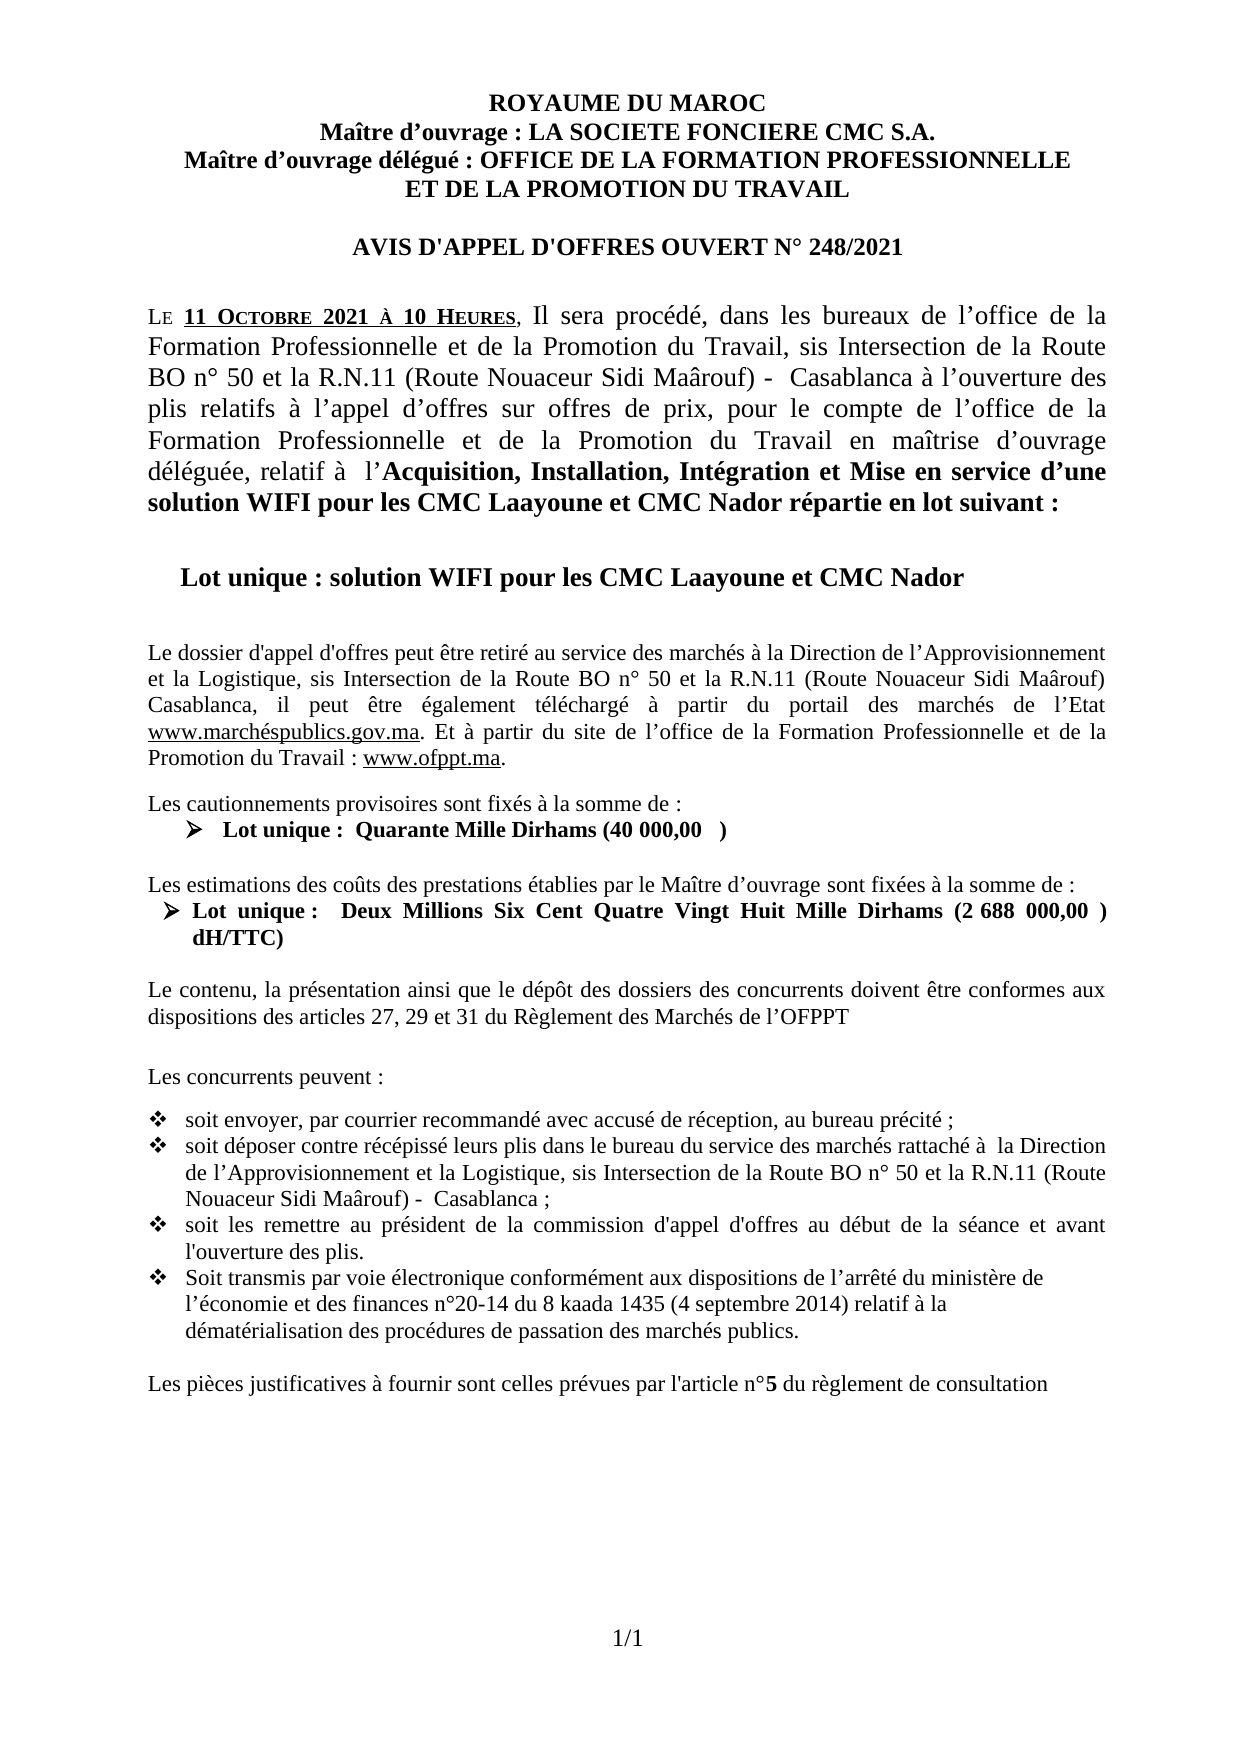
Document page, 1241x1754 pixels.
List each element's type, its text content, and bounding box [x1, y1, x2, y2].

list Les concurrents peuvent : [148, 1063, 1107, 1089]
text Le dossier d'appel d'offres peut être retiré au service des marchés à la Direction de l’Approvisionnement et la Logistique, sis Intersection de la Route BO n° 50 et la R.N.11 (Route Nouaceur Sidi Maârouf) Casablanca, il peut être également téléchargé à partir du portail des marchés de l’Etat www.marchéspublics.gov.ma. Et à partir du site de l’office de la Formation Professionnelle et de la Promotion du Travail : www.ofppt.ma. [148, 639, 1107, 771]
text Les cautionnements provisoires sont fixés à la somme de : [148, 790, 1107, 816]
text Les pièces justificatives à fournir sont celles prévues par l'article n°5 du règlement de consultation [148, 1369, 1107, 1396]
text Maître d’ouvrage délégué : OFFICE DE LA FORMATION PROFESSIONNELLE [148, 145, 1107, 174]
list soit envoyer, par courrier recommandé avec accusé de réception, au bureau précité ; [148, 1106, 1107, 1132]
list soit déposer contre récépissé leurs plis dans le bureau du service des marchés rattaché à la Direction de l’Approvisionnement et la Logistique, sis Intersection de la Route BO n° 50 et la R.N.11 (Route Nouaceur Sidi Maârouf) - Casablanca ; [148, 1132, 1107, 1211]
text ROYAUME DU MAROC [148, 88, 1107, 117]
list Soit transmis par voie électronique conformément aux dispositions de l’arrêté du ministère de l’économie et des finances n°20-14 du 8 kaada 1435 (4 septembre 2014) relatif à la dématérialisation des procédures de passation des marchés publics. [148, 1264, 1107, 1343]
list Lot unique : Deux Millions Six Cent Quatre Vingt Huit Mille Dirhams (2 688 000,00 ) dH/TTC) [162, 897, 1107, 950]
text Les estimations des coûts des prestations établies par le Maître d’ouvrage sont fixées à la somme de : [148, 871, 1107, 897]
text ET DE LA PROMOTION DU TRAVAIL [148, 174, 1107, 203]
text Maître d’ouvrage : LA SOCIETE FONCIERE CMC S.A. [148, 117, 1107, 145]
text Lot unique : solution WIFI pour les CMC Laayoune et CMC Nador [133, 561, 1107, 592]
list soit les remettre au président de la commission d'appel d'offres au début de la séance et avant l'ouverture des plis. [148, 1211, 1107, 1264]
list Lot unique : Quarante Mille Dirhams (40 000,00 ) [185, 816, 1107, 842]
text Le 11 Octobre 2021 à 10 Heures, Il sera procédé, dans les bureaux de l’office de la Formation Professionnelle et de la Promotion du Travail, sis Intersection de la Route BO n° 50 et la R.N.11 (Route Nouaceur Sidi Maârouf) - Casablanca à l’ouverture des plis relatifs à l’appel d’offres sur offres de prix, pour le compte de l’office de la Formation Professionnelle et de la Promotion du Travail en maîtrise d’ouvrage déléguée, relatif à l’Acquisition, Installation, Intégration et Mise en service d’une solution WIFI pour les CMC Laayoune et CMC Nador répartie en lot suivant : [148, 299, 1107, 517]
list Le contenu, la présentation ainsi que le dépôt des dossiers des concurrents doivent être conformes aux dispositions des articles 27, 29 et 31 du Règlement des Marchés de l’OFPPT [148, 977, 1107, 1029]
text AVIS D'APPEL D'OFFRES OUVERT N° 248/2021 [148, 232, 1107, 260]
